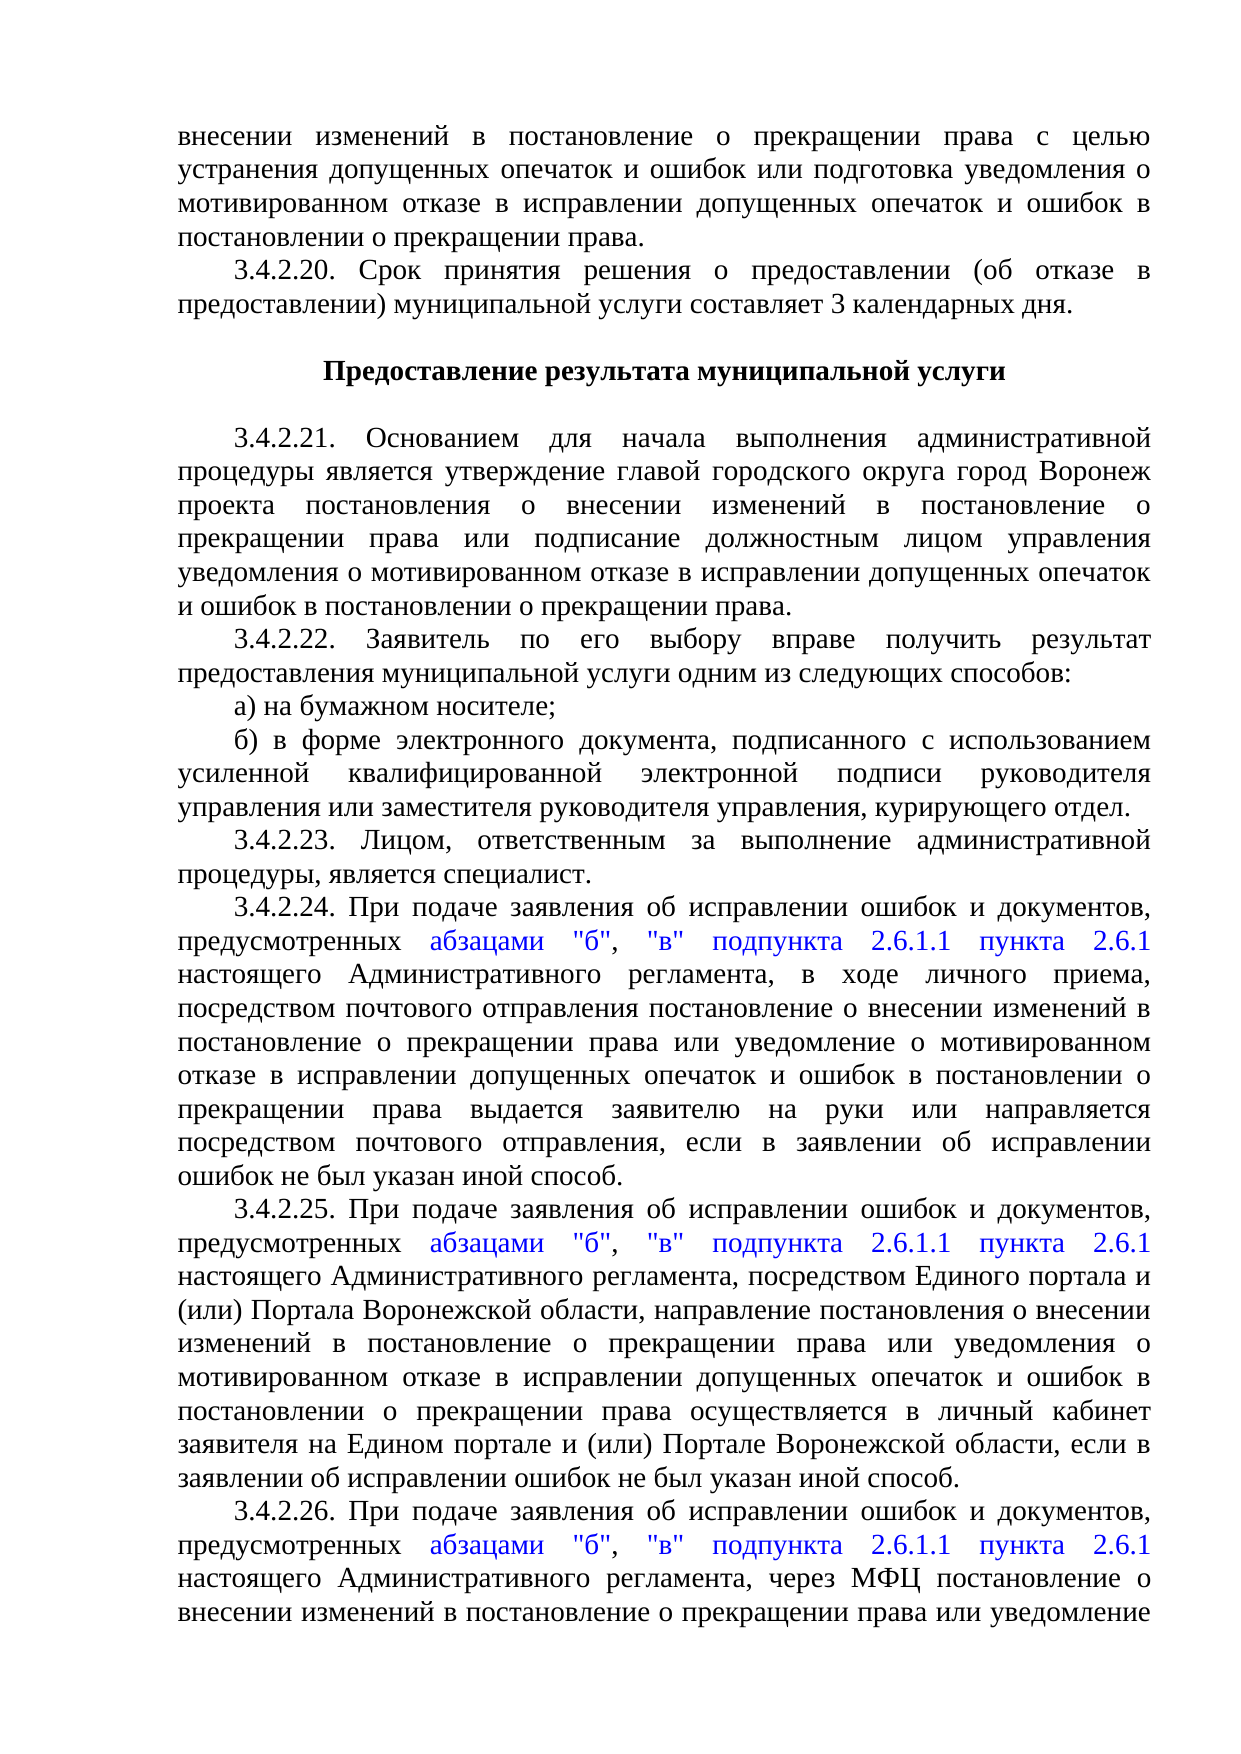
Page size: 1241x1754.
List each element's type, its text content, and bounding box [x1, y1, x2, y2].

text 3.4.2.20. Срок принятия решения о предоставлении (об отказе в предоставлении) муниципальной услуги составляет 3 календарных дня. [177, 252, 1152, 319]
title Предоставление результата муниципальной услуги [177, 353, 1152, 386]
text 3.4.2.21. Основанием для начала выполнения административной процедуры является утверждение главой городского округа город Воронеж проекта постановления о внесении изменений в постановление о прекращении права или подписание должностным лицом управления уведомления о мотивированном отказе в исправлении допущенных опечаток и ошибок в постановлении о прекращении права. [177, 420, 1152, 621]
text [177, 1493, 1152, 1627]
text 3.4.2.24. При подаче заявления об исправлении ошибок и документов, предусмотренных абзацами "б", "в" подпункта 2.6.1.1 пункта 2.6.1 настоящего Административного регламента, в ходе личного приема, посредством почтового отправления постановление о внесении изменений в постановление о прекращении права или уведомление о мотивированном отказе в исправлении допущенных опечаток и ошибок в постановлении о прекращении права выдается заявителю на руки или направляется посредством почтового отправления, если в заявлении об исправлении ошибок не был указан иной способ. [177, 889, 1152, 1191]
text 3.4.2.23. Лицом, ответственным за выполнение административной процедуры, является специалист. [177, 822, 1152, 889]
text 3.4.2.22. Заявитель по его выбору вправе получить результат предоставления муниципальной услуги одним из следующих способов: [177, 621, 1152, 688]
text а) на бумажном носителе; [177, 688, 1152, 722]
text б) в форме электронного документа, подписанного с использованием усиленной квалифицированной электронной подписи руководителя управления или заместителя руководителя управления, курирующего отдел. [177, 722, 1152, 822]
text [177, 118, 1152, 252]
text 3.4.2.25. При подаче заявления об исправлении ошибок и документов, предусмотренных абзацами "б", "в" подпункта 2.6.1.1 пункта 2.6.1 настоящего Административного регламента, посредством Единого портала и (или) Портала Воронежской области, направление постановления о внесении изменений в постановление о прекращении права или уведомления о мотивированном отказе в исправлении допущенных опечаток и ошибок в постановлении о прекращении права осуществляется в личный кабинет заявителя на Едином портале и (или) Портале Воронежской области, если в заявлении об исправлении ошибок не был указан иной способ. [177, 1191, 1152, 1493]
